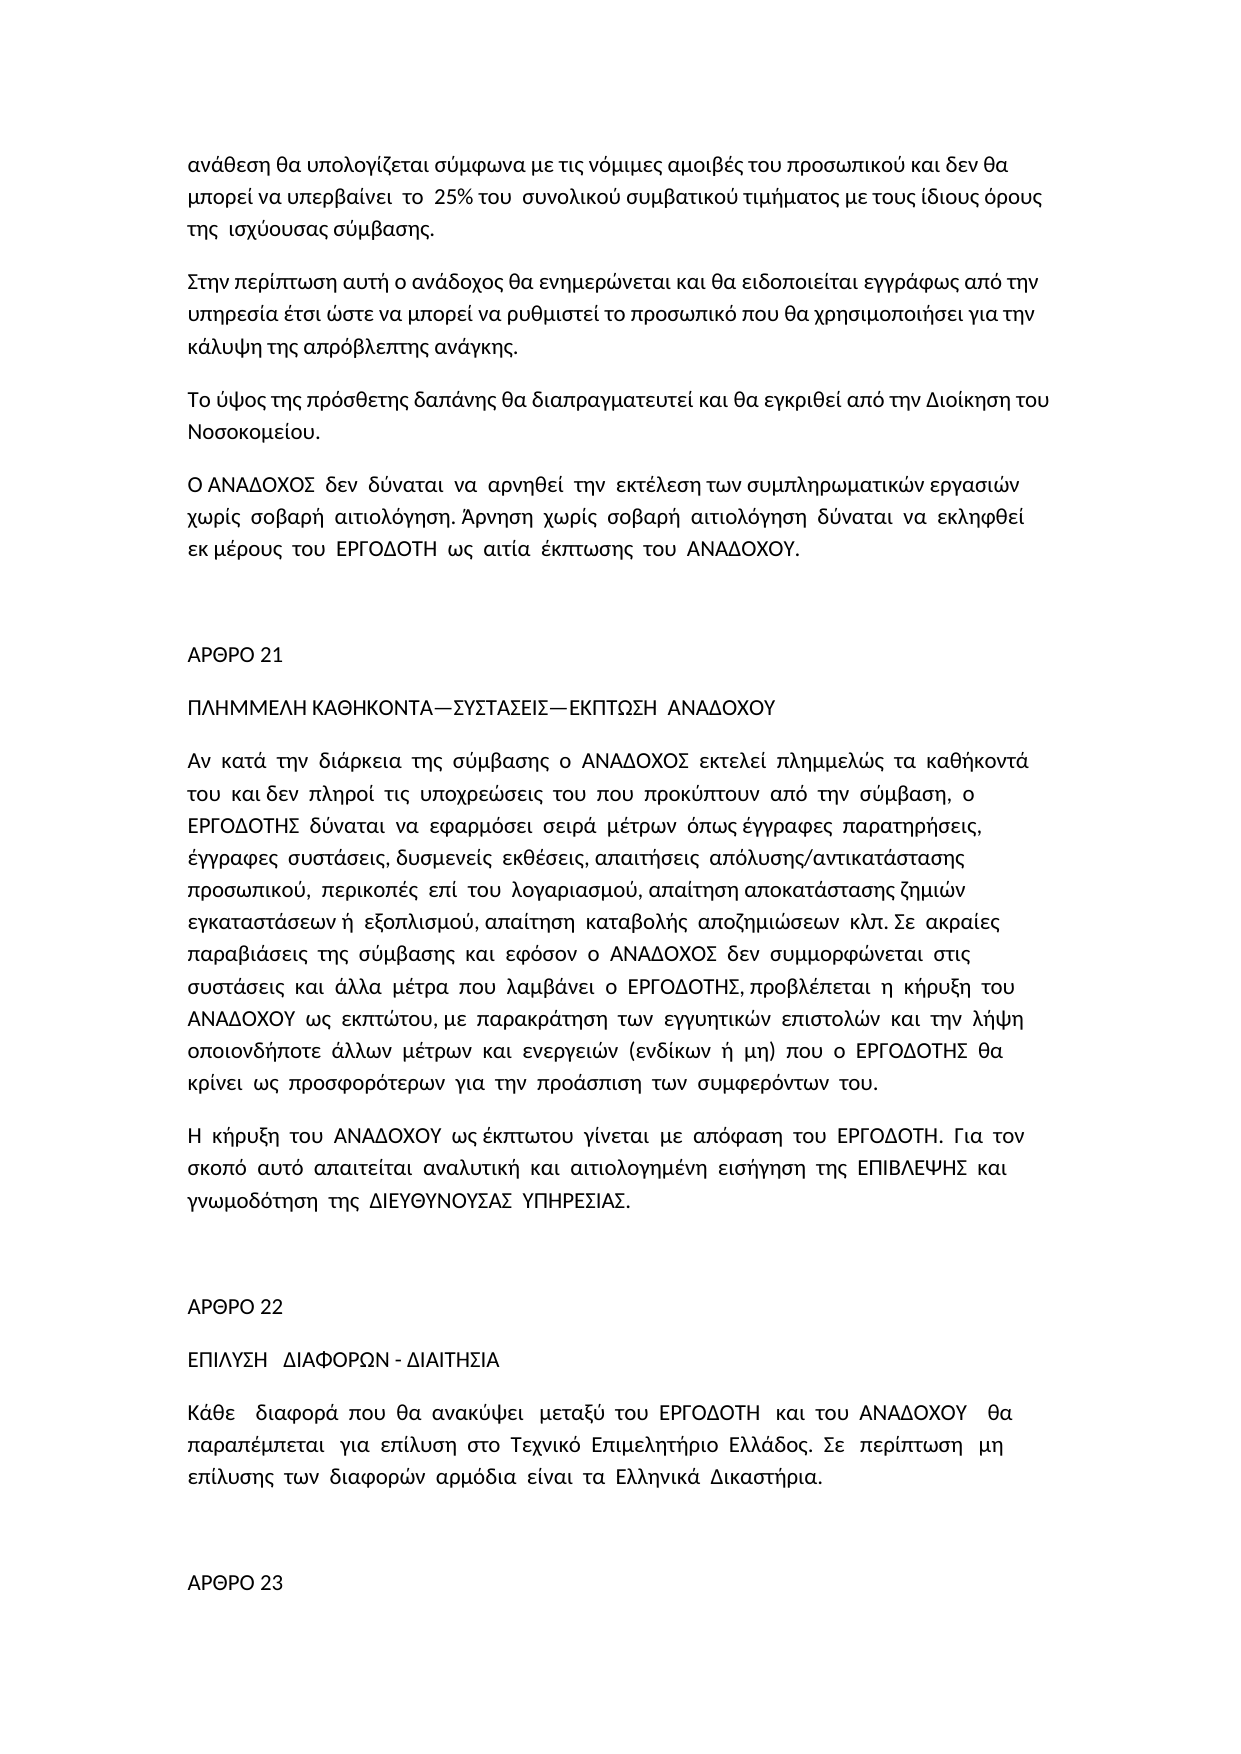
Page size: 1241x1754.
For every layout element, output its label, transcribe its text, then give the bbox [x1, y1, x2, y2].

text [187, 150, 1053, 242]
text Στην περίπτωση αυτή ο ανάδοχος θα ενημερώνεται και θα ειδοποιείται εγγράφως από την υπηρεσία έτσι ώστε να μπορεί να ρυθμιστεί το προσωπικό που θα χρησιμοποιήσει για την κάλυψη της απρόβλεπτης ανάγκης. [187, 267, 1053, 360]
text Το ύψος της πρόσθετης δαπάνης θα διαπραγματευτεί και θα εγκριθεί από την Διοίκηση του Νοσοκομείου. [187, 385, 1053, 445]
text Ο ΑΝΑΔΟΧΟΣ δεν δύναται να αρνηθεί την εκτέλεση των συμπληρωματικών εργασιών χωρίς σοβαρή αιτιολόγηση. Άρνηση χωρίς σοβαρή αιτιολόγηση δύναται να εκληφθεί εκ μέρους του ΕΡΓΟΔΟΤΗ ως αιτία έκπτωσης του ΑΝΑΔΟΧΟΥ. [187, 470, 1053, 562]
text Κάθε διαφορά που θα ανακύψει μεταξύ του ΕΡΓΟΔΟΤΗ και του ΑΝΑΔΟΧΟΥ θα παραπέμπεται για επίλυση στο Τεχνικό Επιμελητήριο Ελλάδος. Σε περίπτωση μη επίλυσης των διαφορών αρμόδια είναι τα Ελληνικά Δικαστήρια. [187, 1398, 1053, 1490]
text ΕΠΙΛΥΣΗ ΔΙΑΦΟΡΩΝ - ΔΙΑΙΤΗΣΙΑ [187, 1345, 1053, 1373]
text ΑΡΘΡΟ 21 [187, 640, 1053, 668]
text ΠΛΗΜΜΕΛΗ ΚΑΘΗΚΟΝΤΑ—ΣΥΣΤΑΣΕΙΣ—ΕΚΠΤΩΣΗ ΑΝΑΔΟΧΟΥ [187, 693, 1053, 721]
text Η κήρυξη του ΑΝΑΔΟΧΟΥ ως έκπτωτου γίνεται με απόφαση του ΕΡΓΟΔΟΤΗ. Για τον σκοπό αυτό απαιτείται αναλυτική και αιτιολογημένη εισήγηση της ΕΠΙΒΛΕΨΗΣ και γνωμοδότηση της ΔΙΕΥΘΥΝΟΥΣΑΣ ΥΠΗΡΕΣΙΑΣ. [187, 1121, 1053, 1214]
text Αν κατά την διάρκεια της σύμβασης ο ΑΝΑΔΟΧΟΣ εκτελεί πλημμελώς τα καθήκοντά του και δεν πληροί τις υποχρεώσεις του που προκύπτουν από την σύμβαση, ο ΕΡΓΟΔΟΤΗΣ δύναται να εφαρμόσει σειρά μέτρων όπως έγγραφες παρατηρήσεις, έγγραφες συστάσεις, δυσμενείς εκθέσεις, απαιτήσεις απόλυσης/αντικατάστασης προσωπικού, περικοπές επί του λογαριασμού, απαίτηση αποκατάστασης ζημιών εγκαταστάσεων ή εξοπλισμού, απαίτηση καταβολής αποζημιώσεων κλπ. Σε ακραίες παραβιάσεις της σύμβασης και εφόσον ο ΑΝΑΔΟΧΟΣ δεν συμμορφώνεται στις συστάσεις και άλλα μέτρα που λαμβάνει ο ΕΡΓΟΔΟΤΗΣ, προβλέπεται η κήρυξη του ΑΝΑΔΟΧΟΥ ως εκπτώτου, με παρακράτηση των εγγυητικών επιστολών και την λήψη οποιονδήποτε άλλων μέτρων και ενεργειών (ενδίκων ή μη) που ο ΕΡΓΟΔΟΤΗΣ θα κρίνει ως προσφορότερων για την προάσπιση των συμφερόντων του. [187, 746, 1053, 1096]
text ΑΡΘΡΟ 23 [187, 1568, 1053, 1596]
text ΑΡΘΡΟ 22 [187, 1292, 1053, 1320]
